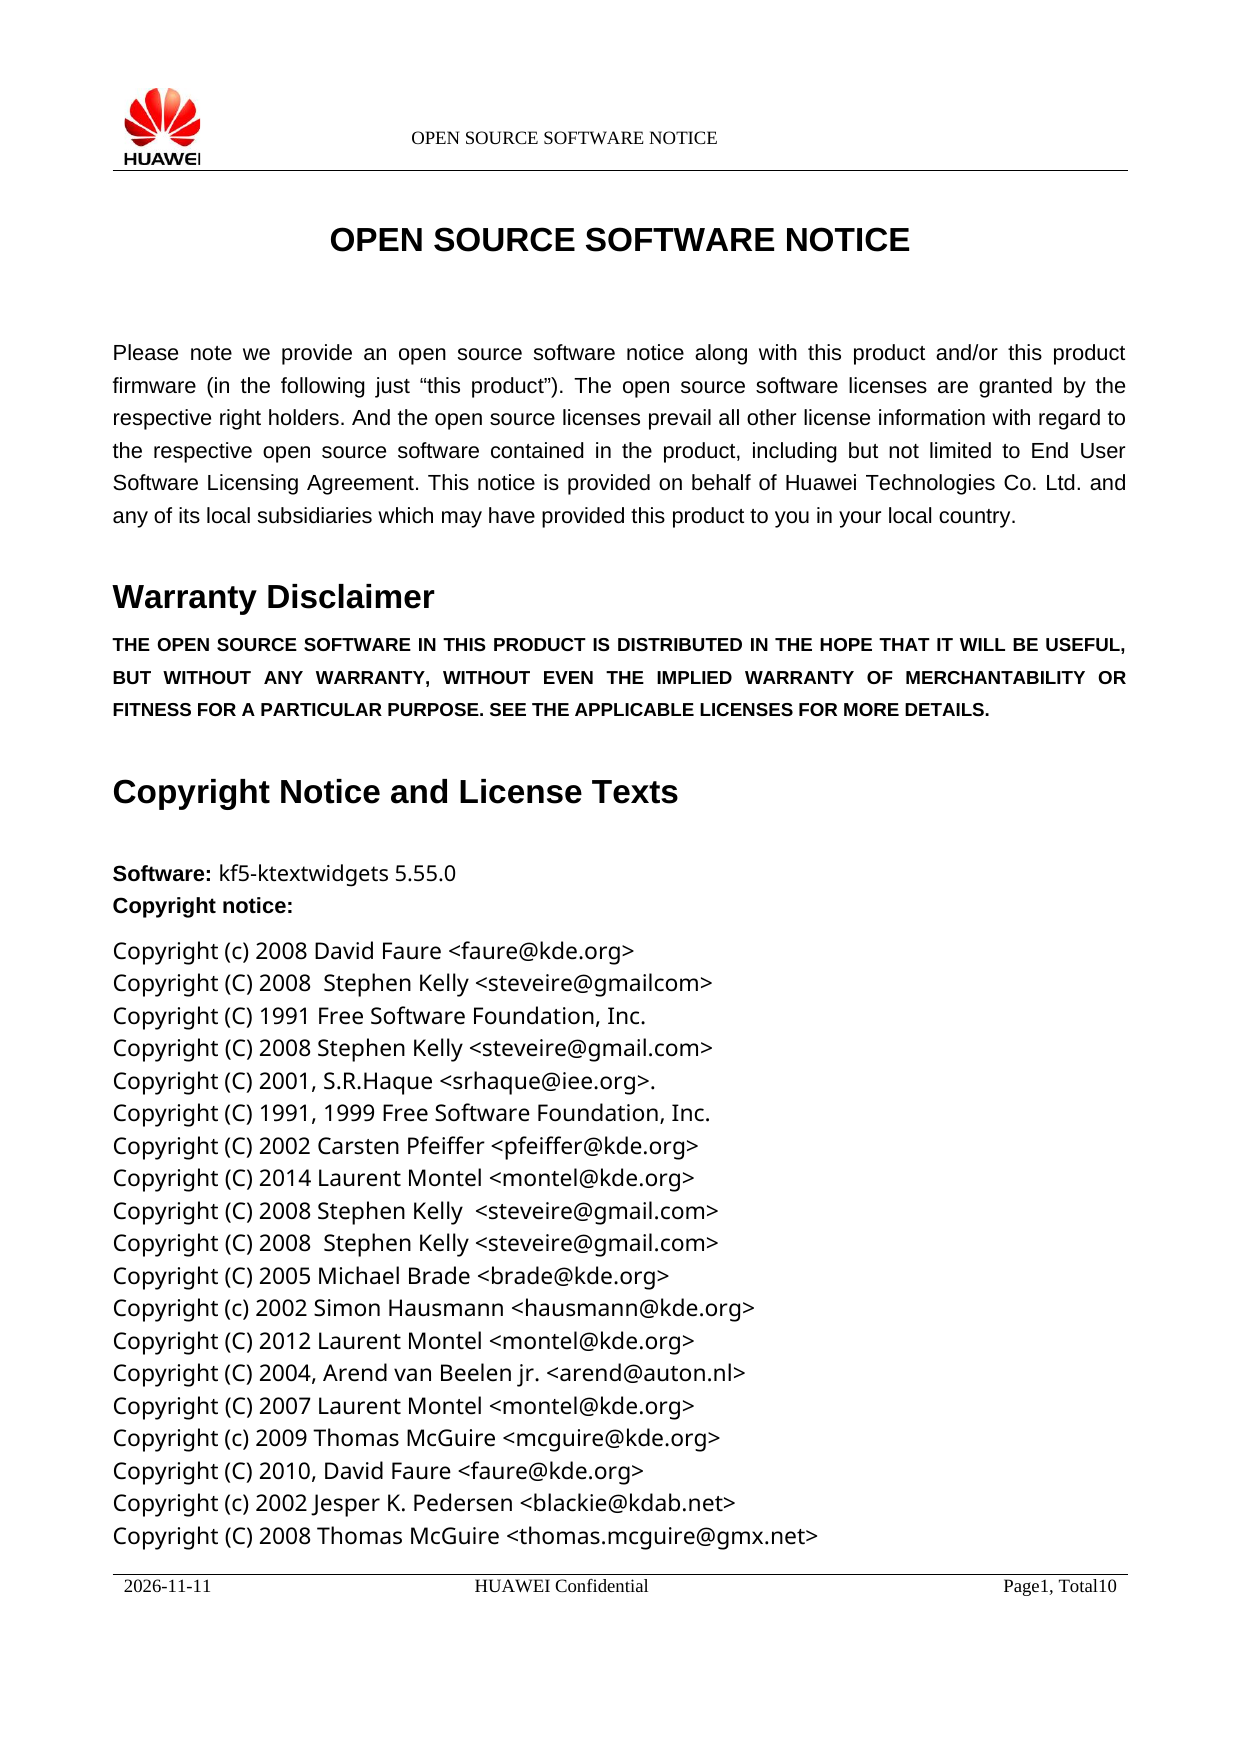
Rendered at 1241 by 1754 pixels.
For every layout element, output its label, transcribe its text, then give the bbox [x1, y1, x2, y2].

text The open source software in this product is distributed in the hope that it will be useful, but WITHOUT ANY WARRANTY, without even the implied warranty of MERCHANTABILITY or FITNESS FOR A PARTICULAR PURPOSE. See the applicable licenses for more details. [112, 629, 1128, 726]
text Copyright notice: [112, 889, 1128, 921]
picture [124, 88, 201, 165]
text Warranty Disclaimer [112, 564, 1128, 629]
text OPEN SOURCE SOFTWARE NOTICE [112, 206, 1128, 271]
text Please note we provide an open source software notice along with this product and/or this product firmware (in the following just “this product”). The open source software licenses are granted by the respective right holders. And the open source licenses prevail all other license information with regard to the respective open source software contained in the product, including but not limited to End User Software Licensing Agreement. This notice is provided on behalf of Huawei Technologies Co. Ltd. and any of its local subsidiaries which may have provided this product to you in your local country. [112, 336, 1128, 531]
title Software: kf5-ktextwidgets 5.55.0 [112, 856, 1128, 889]
text Copyright Notice and License Texts [112, 759, 1128, 824]
